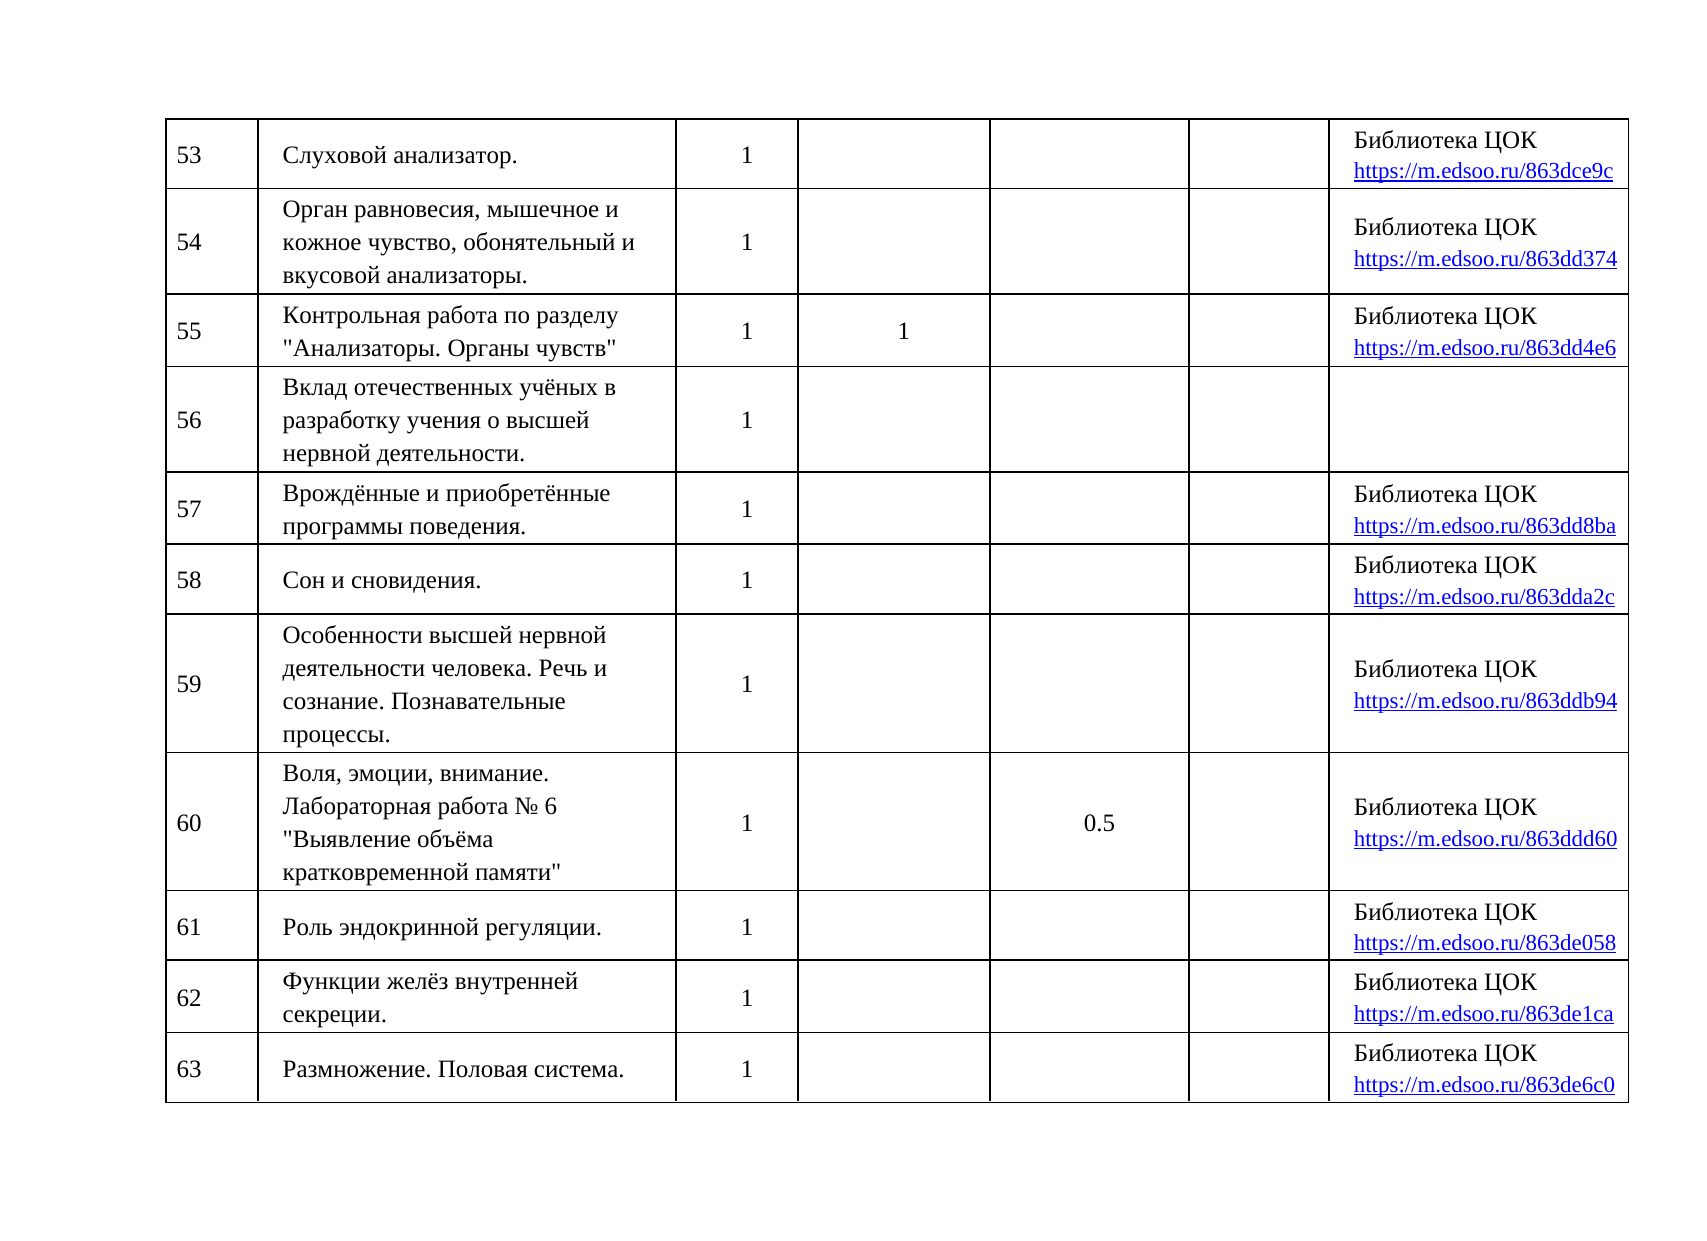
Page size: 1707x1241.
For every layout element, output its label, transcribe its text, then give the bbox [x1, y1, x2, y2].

table_cell 56 [167, 367, 257, 471]
table_cell Сон и сновидения. [259, 545, 675, 613]
table_cell [799, 961, 989, 1032]
table_cell 58 [167, 545, 257, 613]
table_cell [799, 891, 989, 959]
table_cell Библиотека ЦОК https://m.edsoo.ru/863ddd60 [1330, 753, 1628, 890]
table_cell [799, 545, 989, 613]
table_cell [1190, 295, 1328, 366]
table_cell [799, 753, 989, 890]
table_cell [991, 545, 1188, 613]
table_cell Библиотека ЦОК https://m.edsoo.ru/863dd4e6 [1330, 295, 1628, 366]
table_cell 1 [799, 295, 989, 366]
table_cell Библиотека ЦОК https://m.edsoo.ru/863dda2c [1330, 545, 1628, 613]
table_cell Слуховой анализатор. [259, 120, 675, 188]
table_cell [991, 615, 1188, 751]
table_cell 1 [677, 189, 797, 293]
table_cell 1 [677, 1033, 797, 1101]
table_cell [1330, 367, 1628, 471]
table_cell 62 [167, 961, 257, 1032]
table_cell 1 [677, 615, 797, 751]
table_cell [1190, 1033, 1328, 1101]
table_cell [799, 367, 989, 471]
table_cell [1190, 367, 1328, 471]
table_cell Библиотека ЦОК https://m.edsoo.ru/863de058 [1330, 891, 1628, 959]
table_cell Функции желёз внутренней секреции. [259, 961, 675, 1032]
table_cell [799, 189, 989, 293]
table_cell [1190, 473, 1328, 543]
table_cell [1190, 189, 1328, 293]
table_cell 1 [677, 120, 797, 188]
table_cell [991, 891, 1188, 959]
table_cell [1190, 545, 1328, 613]
table_cell [1190, 615, 1328, 751]
table_cell 59 [167, 615, 257, 751]
table_cell Библиотека ЦОК https://m.edsoo.ru/863ddb94 [1330, 615, 1628, 751]
table_cell [991, 189, 1188, 293]
table_cell 1 [677, 473, 797, 543]
table_cell [991, 1033, 1188, 1101]
table_cell 1 [677, 545, 797, 613]
table_cell 1 [677, 891, 797, 959]
table_cell 1 [677, 367, 797, 471]
table_cell [991, 367, 1188, 471]
table_cell [799, 473, 989, 543]
table_cell [991, 473, 1188, 543]
table_cell Врождённые и приобретённые программы поведения. [259, 473, 675, 543]
table_cell Библиотека ЦОК https://m.edsoo.ru/863dce9c [1330, 120, 1628, 188]
table_cell Контрольная работа по разделу "Анализаторы. Органы чувств" [259, 295, 675, 366]
table_cell 0.5 [991, 753, 1188, 890]
table_cell [799, 1033, 989, 1101]
table_cell 57 [167, 473, 257, 543]
table_cell Орган равновесия, мышечное и кожное чувство, обонятельный и вкусовой анализаторы. [259, 189, 675, 293]
table_cell Библиотека ЦОК https://m.edsoo.ru/863dd374 [1330, 189, 1628, 293]
table_cell [991, 120, 1188, 188]
table_cell [1190, 961, 1328, 1032]
table_cell Вклад отечественных учёных в разработку учения о высшей нервной деятельности. [259, 367, 675, 471]
table_cell Библиотека ЦОК https://m.edsoo.ru/863dd8ba [1330, 473, 1628, 543]
table_cell Роль эндокринной регуляции. [259, 891, 675, 959]
table_cell 61 [167, 891, 257, 959]
table_cell [1190, 753, 1328, 890]
table_cell 60 [167, 753, 257, 890]
table_cell [1190, 120, 1328, 188]
table_cell 55 [167, 295, 257, 366]
table_cell 54 [167, 189, 257, 293]
table_cell 1 [677, 961, 797, 1032]
table_cell Воля, эмоции, внимание. Лабораторная работа № 6 "Выявление объёма кратковременной памяти" [259, 753, 675, 890]
table_cell 63 [167, 1033, 257, 1101]
table_cell Особенности высшей нервной деятельности человека. Речь и сознание. Познавательные процессы. [259, 615, 675, 751]
table_cell [991, 961, 1188, 1032]
table_cell [991, 295, 1188, 366]
table_cell 53 [167, 120, 257, 188]
table_cell Библиотека ЦОК https://m.edsoo.ru/863de6c0 [1330, 1033, 1628, 1101]
table_cell Размножение. Половая система. [259, 1033, 675, 1101]
table_cell Библиотека ЦОК https://m.edsoo.ru/863de1ca [1330, 961, 1628, 1032]
table_cell [799, 615, 989, 751]
table_cell [1190, 891, 1328, 959]
table_cell [799, 120, 989, 188]
table_cell 1 [677, 295, 797, 366]
table_cell 1 [677, 753, 797, 890]
